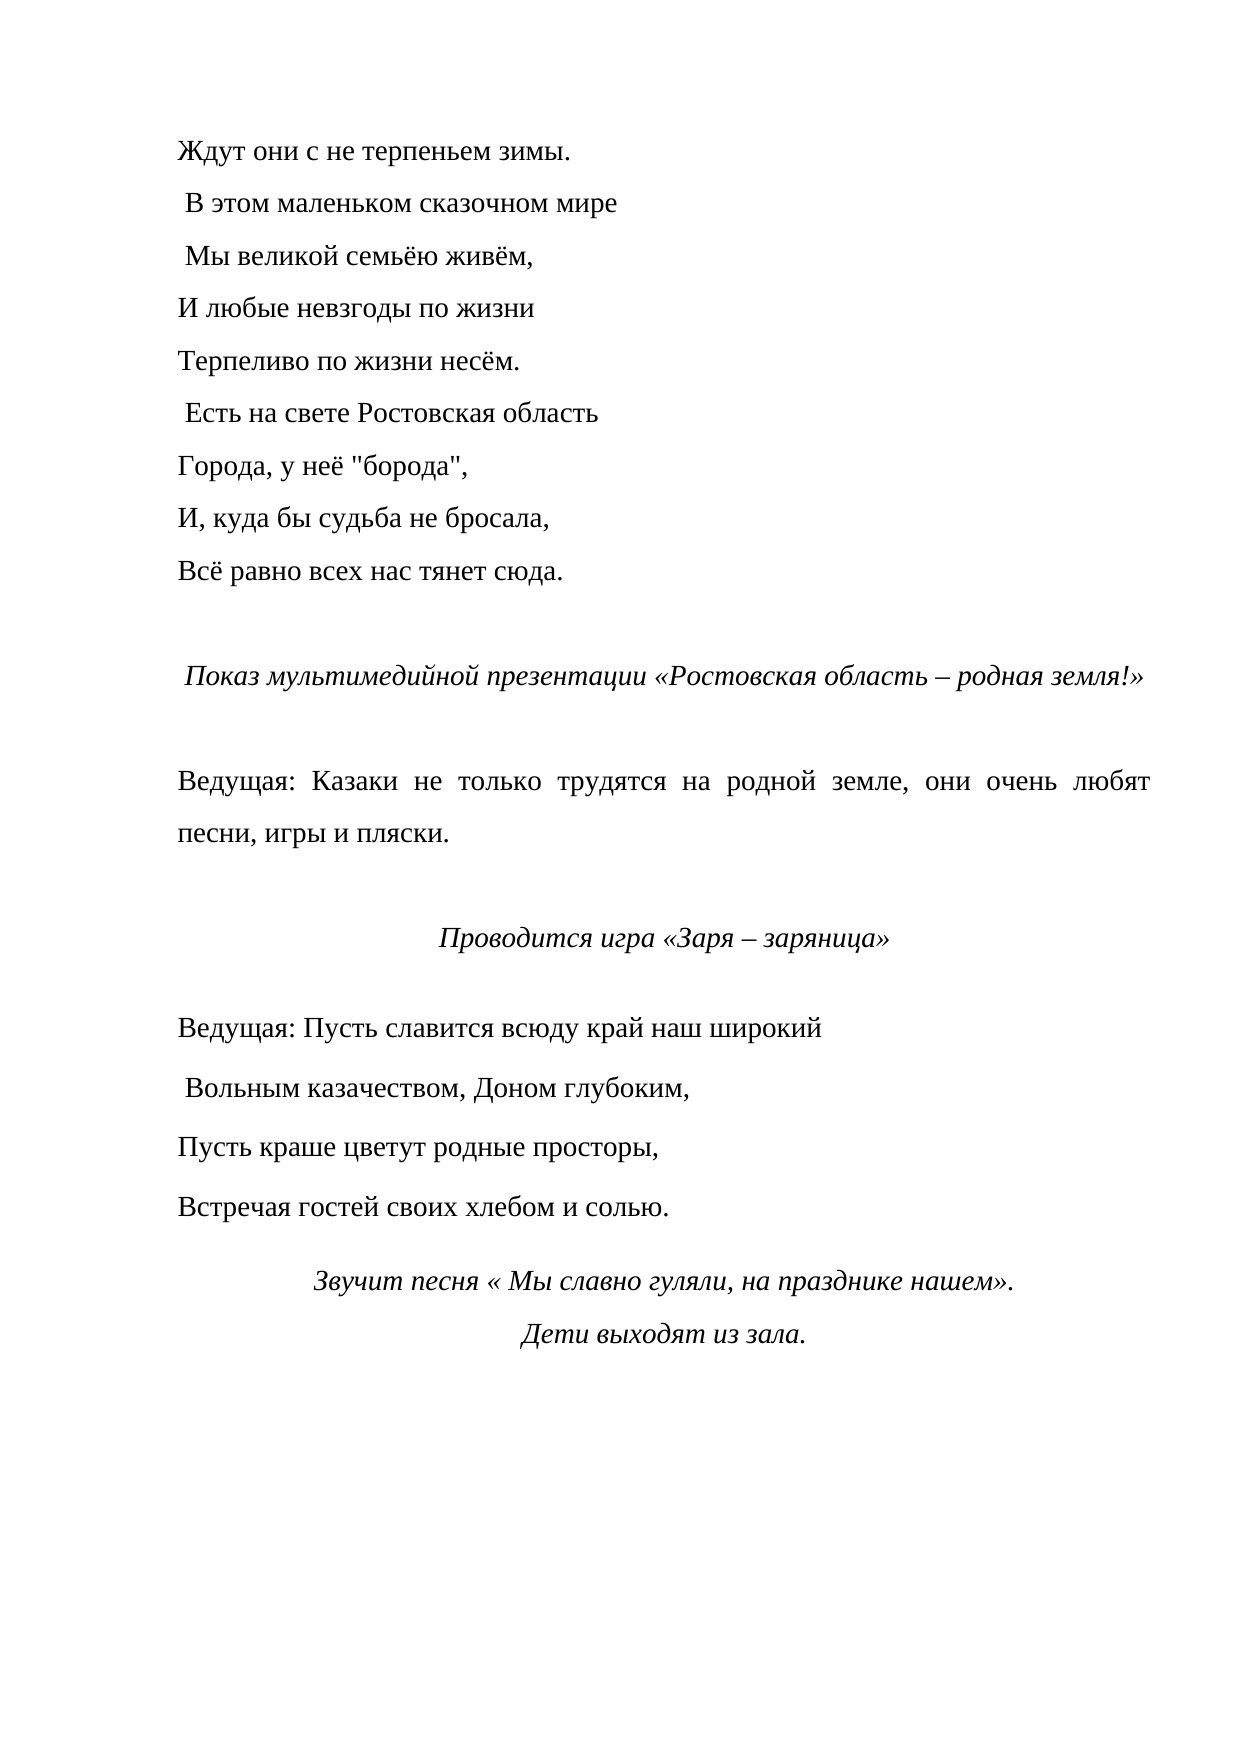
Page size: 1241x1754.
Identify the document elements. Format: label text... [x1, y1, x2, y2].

text Встречая гостей своих хлебом и солью. [177, 1189, 1152, 1222]
text В этом маленьком сказочном мире [177, 171, 1152, 223]
text Дети выходят из зала. [177, 1301, 1152, 1354]
text Ведущая: Пусть славится всюду край наш широкий [177, 1011, 1152, 1044]
text Ведущая: Казаки не только трудятся на родной земле, они очень любят песни, игры и пляски. [177, 748, 1152, 853]
text И, куда бы судьба не бросала, [177, 486, 1152, 538]
text Ждут они с не терпеньем зимы. [177, 118, 1152, 171]
text Города, у неё "борода", [177, 433, 1152, 486]
text Пусть краше цветут родные просторы, [177, 1129, 1152, 1163]
text Проводится игра «Заря – заряница» [177, 906, 1152, 958]
text И любые невзгоды по жизни [177, 276, 1152, 328]
text Вольным казачеством, Доном глубоким, [177, 1070, 1152, 1103]
text Есть на свете Ростовская область [177, 381, 1152, 433]
text Терпеливо по жизни несём. [177, 328, 1152, 381]
text Показ мультимедийной презентации «Ростовская область – родная земля!» [177, 643, 1152, 696]
text Всё равно всех нас тянет сюда. [177, 538, 1152, 591]
text Звучит песня « Мы славно гуляли, на празднике нашем». [177, 1248, 1152, 1301]
text Мы великой семьёю живём, [177, 223, 1152, 276]
